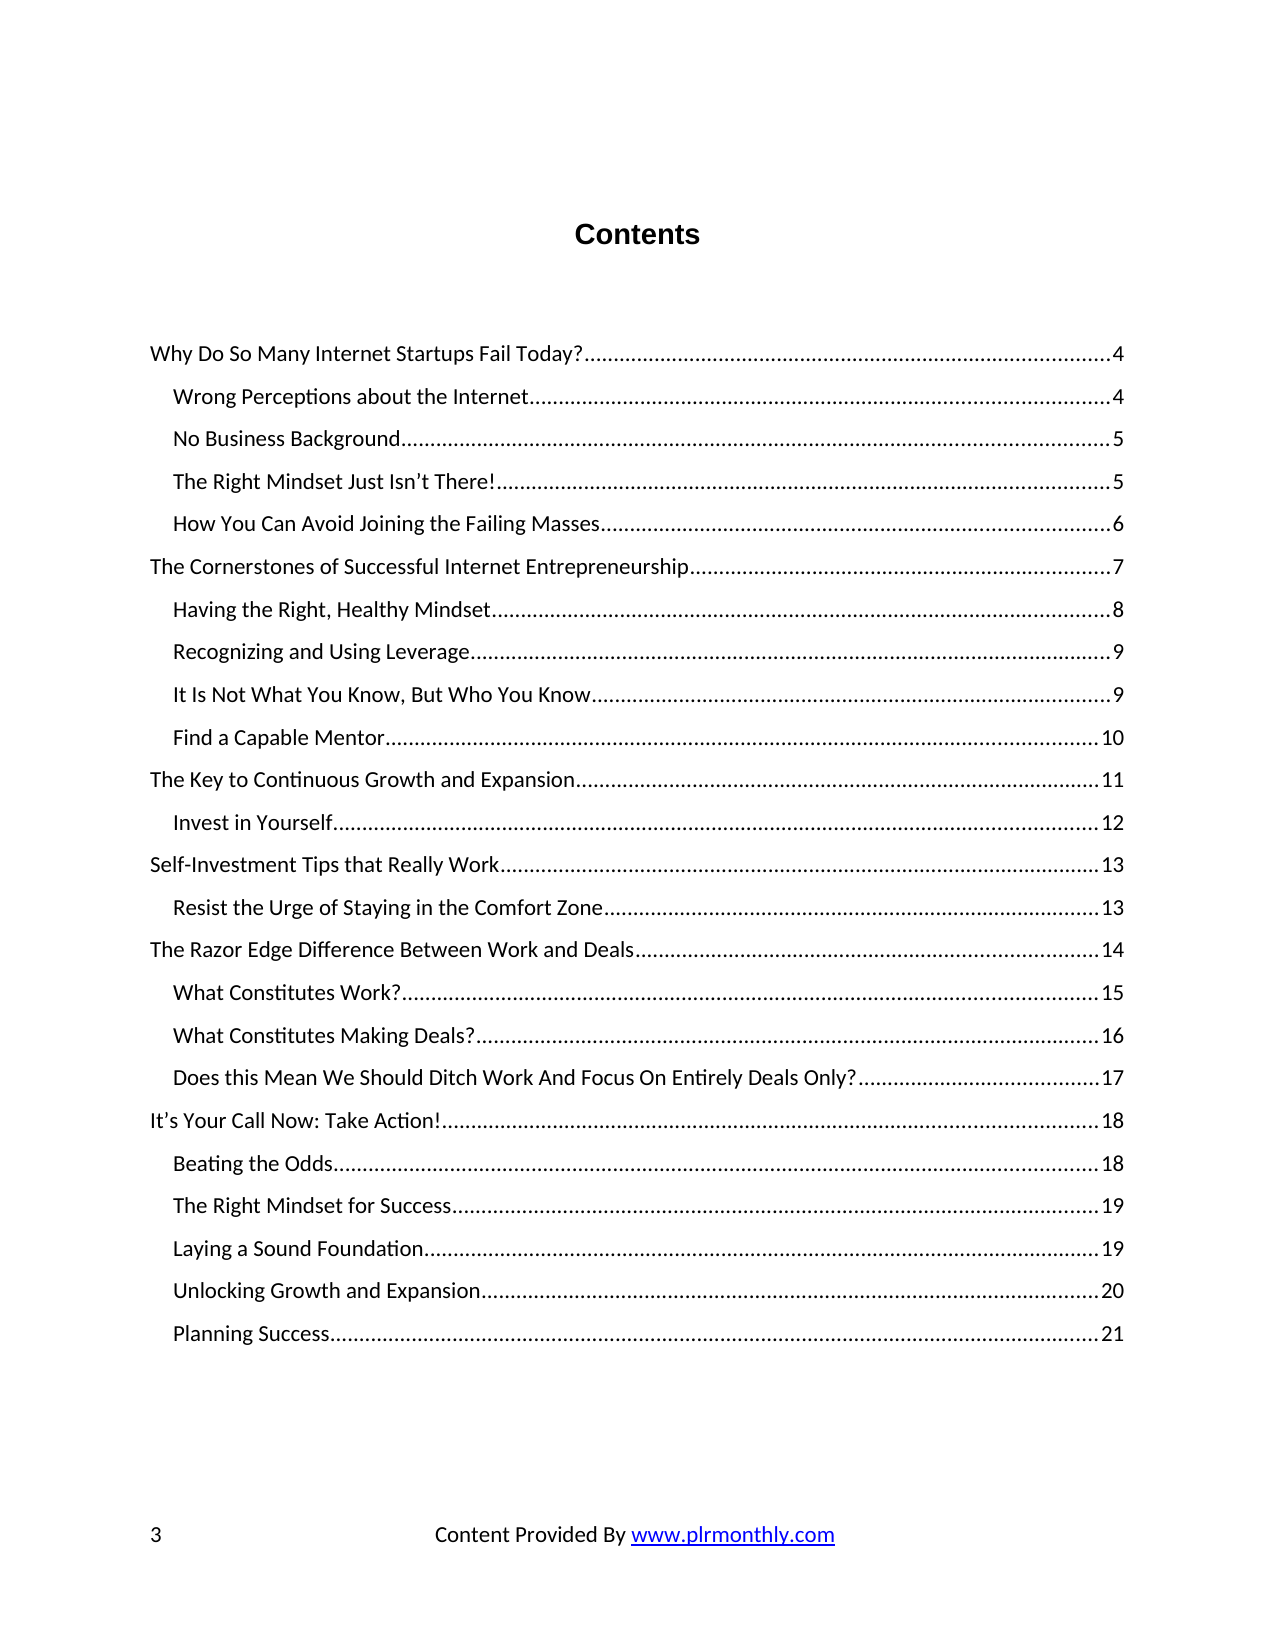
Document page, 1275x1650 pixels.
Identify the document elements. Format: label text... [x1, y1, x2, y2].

text Contents [150, 217, 1125, 251]
